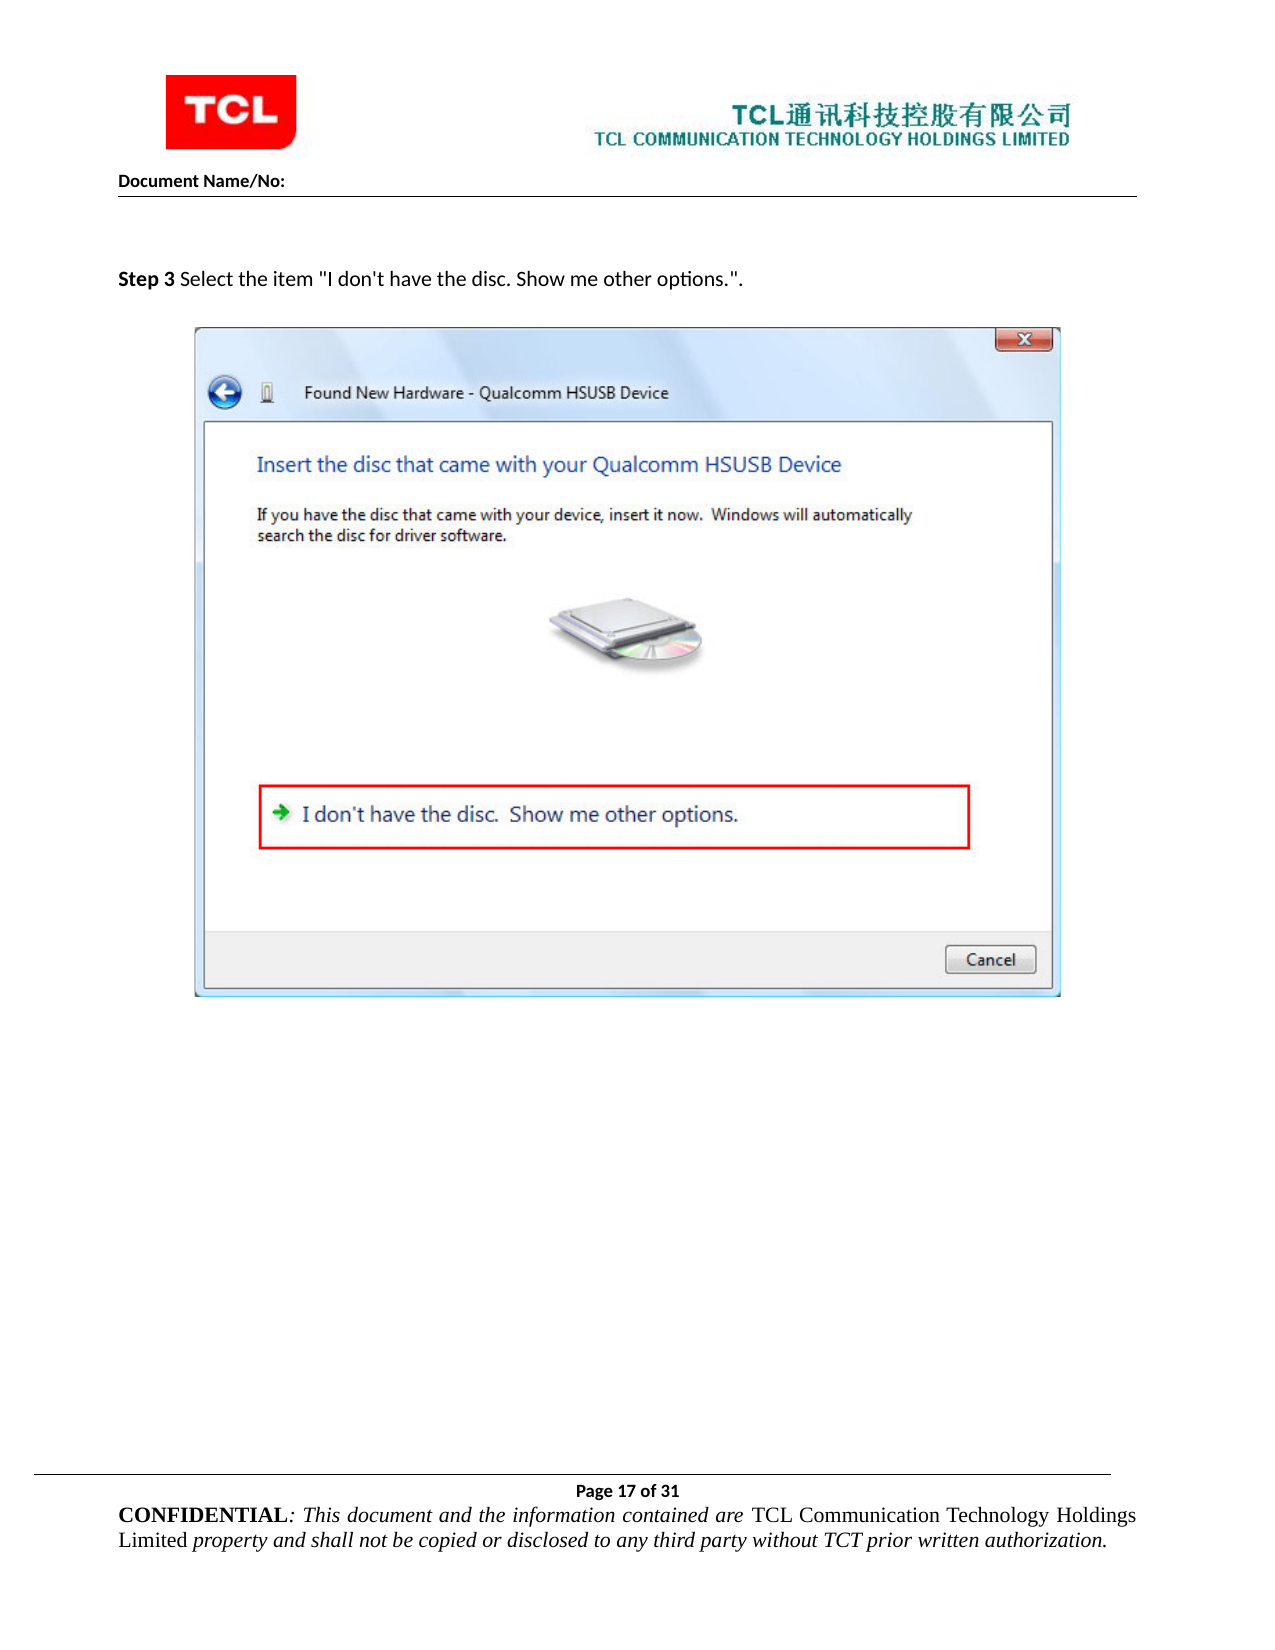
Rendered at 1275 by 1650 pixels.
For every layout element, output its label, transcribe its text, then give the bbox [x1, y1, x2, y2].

text Step 3 Select the item "I don't have the disc. Show me other options.". [118, 263, 1137, 295]
picture [165, 75, 1090, 169]
